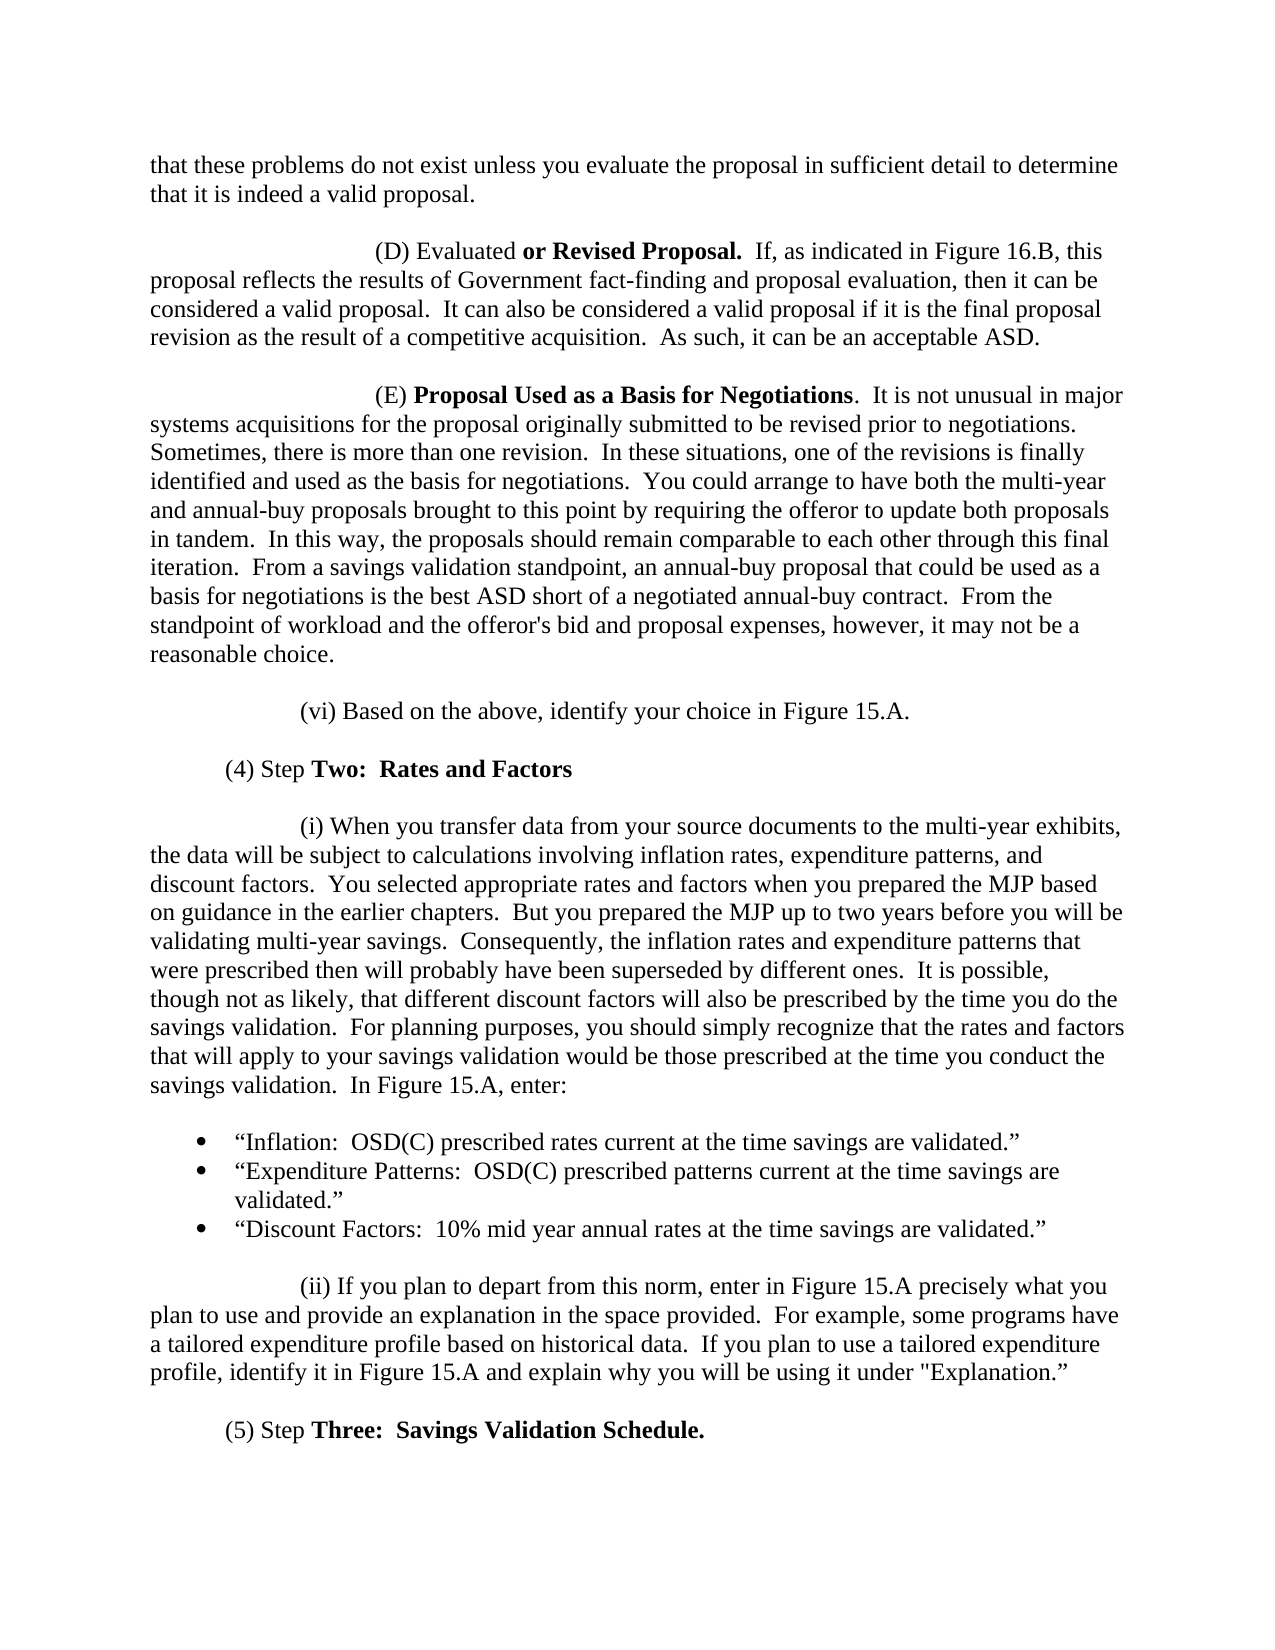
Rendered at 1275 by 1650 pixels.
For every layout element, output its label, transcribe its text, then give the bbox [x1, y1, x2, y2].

list (E) Proposal Used as a Basis for Negotiations. It is not unusual in major systems acquisitions for the proposal originally submitted to be revised prior to negotiations. Sometimes, there is more than one revision. In these situations, one of the revisions is finally identified and used as the basis for negotiations. You could arrange to have both the multi-year and annual-buy proposals brought to this point by requiring the offeror to update both proposals in tandem. In this way, the proposals should remain comparable to each other through this final iteration. From a savings validation standpoint, an annual-buy proposal that could be used as a basis for negotiations is the best ASD short of a negotiated annual-buy contract. From the standpoint of workload and the offeror's bid and proposal expenses, however, it may not be a reasonable choice. [150, 380, 1125, 667]
text (i) When you transfer data from your source documents to the multi-year exhibits, the data will be subject to calculations involving inflation rates, expenditure patterns, and discount factors. You selected appropriate rates and factors when you prepared the MJP based on guidance in the earlier chapters. But you prepared the MJP up to two years before you will be validating multi-year savings. Consequently, the inflation rates and expenditure patterns that were prescribed then will probably have been superseded by different ones. It is possible, though not as likely, that different discount factors will also be prescribed by the time you do the savings validation. For planning purposes, you should simply recognize that the rates and factors that will apply to your savings validation would be those prescribed at the time you conduct the savings validation. In Figure 15.A, enter: [150, 811, 1125, 1099]
list “Inflation: OSD(C) prescribed rates current at the time savings are validated.” [197, 1127, 1125, 1156]
list (D) Evaluated or Revised Proposal. If, as indicated in Figure 16.B, this proposal reflects the results of Government fact-finding and proposal evaluation, then it can be considered a valid proposal. It can also be considered a valid proposal if it is the final proposal revision as the result of a competitive acquisition. As such, it can be an acceptable ASD. [150, 236, 1125, 351]
list (5) Step Three: Savings Validation Schedule. [150, 1415, 1125, 1444]
list (vi) Based on the above, identify your choice in Figure 15.A. [225, 696, 1125, 725]
list “Discount Factors: 10% mid year annual rates at the time savings are validated.” [197, 1214, 1125, 1242]
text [150, 150, 1125, 207]
list “Expenditure Patterns: OSD(C) prescribed patterns current at the time savings are validated.” [197, 1156, 1125, 1214]
list (4) Step Two: Rates and Factors [150, 754, 1125, 782]
list (ii) If you plan to depart from this norm, enter in Figure 15.A precisely what you plan to use and provide an explanation in the space provided. For example, some programs have a tailored expenditure profile based on historical data. If you plan to use a tailored expenditure profile, identify it in Figure 15.A and explain why you will be using it under "Explanation.” [150, 1271, 1125, 1386]
